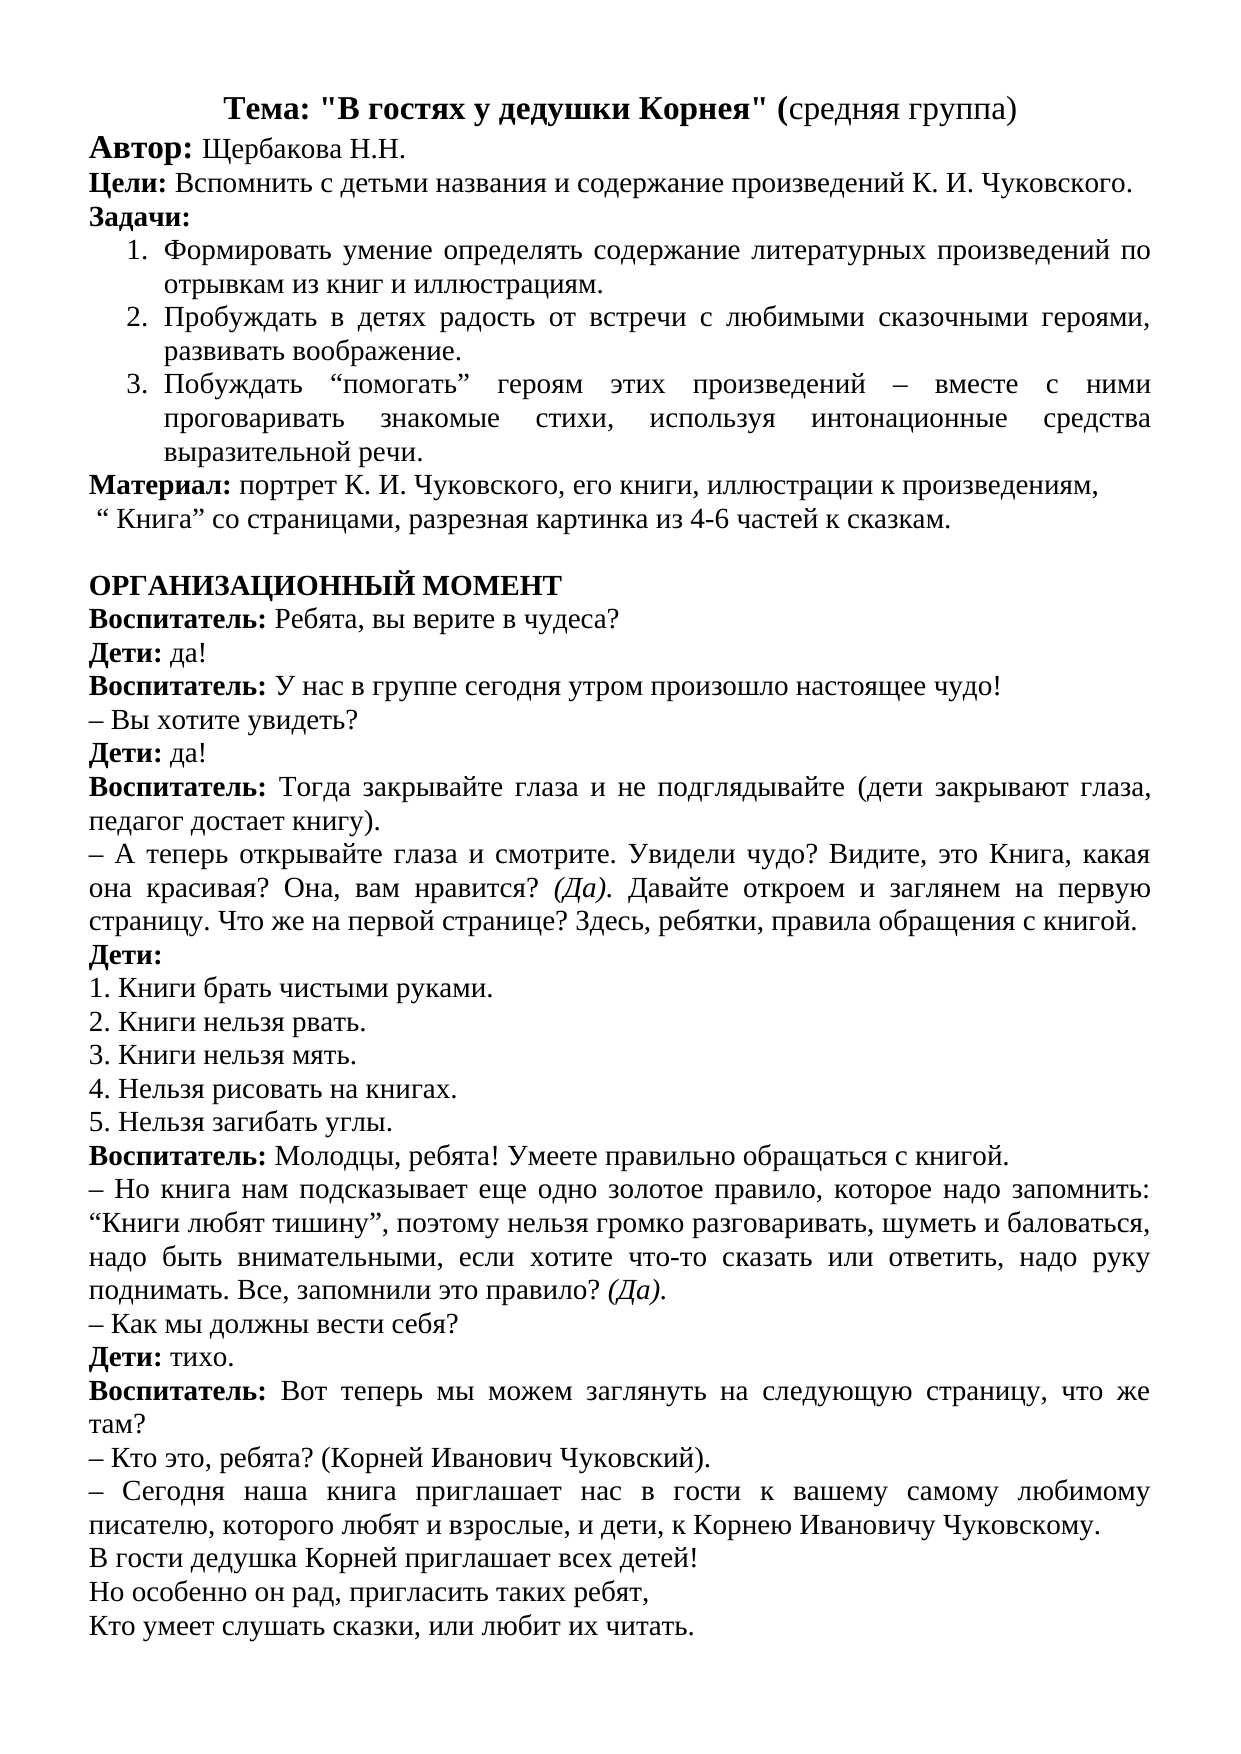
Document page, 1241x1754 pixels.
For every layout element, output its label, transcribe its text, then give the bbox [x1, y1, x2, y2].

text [89, 1541, 1152, 1641]
text ОРГАНИЗАЦИОННЫЙ МОМЕНТ [89, 568, 1152, 601]
text Дети: тихо. [89, 1339, 1152, 1373]
list Формировать умение определять содержание литературных произведений по отрывкам из книг и иллюстрациям. [126, 232, 1152, 299]
text 1. Книги брать чистыми руками. [89, 970, 1152, 1004]
text Воспитатель: Вот теперь мы можем заглянуть на следующую страницу, что же там? [89, 1373, 1152, 1440]
list Пробуждать в детях радость от встречи с любимыми сказочными героями, развивать воображение. [126, 299, 1152, 367]
text Воспитатель: У нас в группе сегодня утром произошло настоящее чудо! [89, 668, 1152, 702]
list Побуждать “помогать” героям этих произведений – вместе с ними проговаривать знакомые стихи, используя интонационные средства выразительной речи. [126, 367, 1152, 467]
text Воспитатель: Тогда закрывайте глаза и не подглядывайте (дети закрывают глаза, педагог достает книгу). [89, 769, 1152, 836]
text Дети: да! [89, 736, 1152, 769]
text – Вы хотите увидеть? [89, 702, 1152, 736]
text Материал: портрет К. И. Чуковского, его книги, иллюстрации к произведениям, [89, 467, 1152, 501]
text Дети: да! [89, 635, 1152, 668]
text – Кто это, ребята? (Корней Иванович Чуковский). [89, 1440, 1152, 1473]
text 4. Нельзя рисовать на книгах. [89, 1071, 1152, 1104]
text 5. Нельзя загибать углы. [89, 1104, 1152, 1138]
text – А теперь открывайте глаза и смотрите. Увидели чудо? Видите, это Книга, какая она красивая? Она, вам нравится? (Да). Давайте откроем и заглянем на первую страницу. Что же на первой странице? Здесь, ребятки, правила обращения с книгой. [89, 836, 1152, 937]
text 3. Книги нельзя мять. [89, 1037, 1152, 1071]
text Дети: [89, 937, 1152, 970]
text – Сегодня наша книга приглашает нас в гости к вашему самому любимому писателю, которого любят и взрослые, и дети, к Корнею Ивановичу Чуковскому. [89, 1473, 1152, 1541]
text Воспитатель: Молодцы, ребята! Умеете правильно обращаться с книгой. [89, 1138, 1152, 1172]
text – Как мы должны вести себя? [89, 1306, 1152, 1339]
text Автор: Щербакова Н.Н. [89, 127, 1152, 165]
text “ Книга” со страницами, разрезная картинка из 4-6 частей к сказкам. [89, 501, 1152, 534]
text – Но книга нам подсказывает еще одно золотое правило, которое надо запомнить: “Книги любят тишину”, поэтому нельзя громко разговаривать, шуметь и баловаться, надо быть внимательными, если хотите что-то сказать или ответить, надо руку поднимать. Все, запомнили это правило? (Да). [89, 1172, 1152, 1306]
text Воспитатель: Ребята, вы верите в чудеса? [89, 601, 1152, 635]
text Тема: "В гостях у дедушки Корнея" (средняя группа) [89, 89, 1152, 127]
text Цели: Вспомнить с детьми названия и содержание произведений К. И. Чуковского. Задачи: [89, 165, 1152, 232]
text 2. Книги нельзя рвать. [89, 1004, 1152, 1037]
